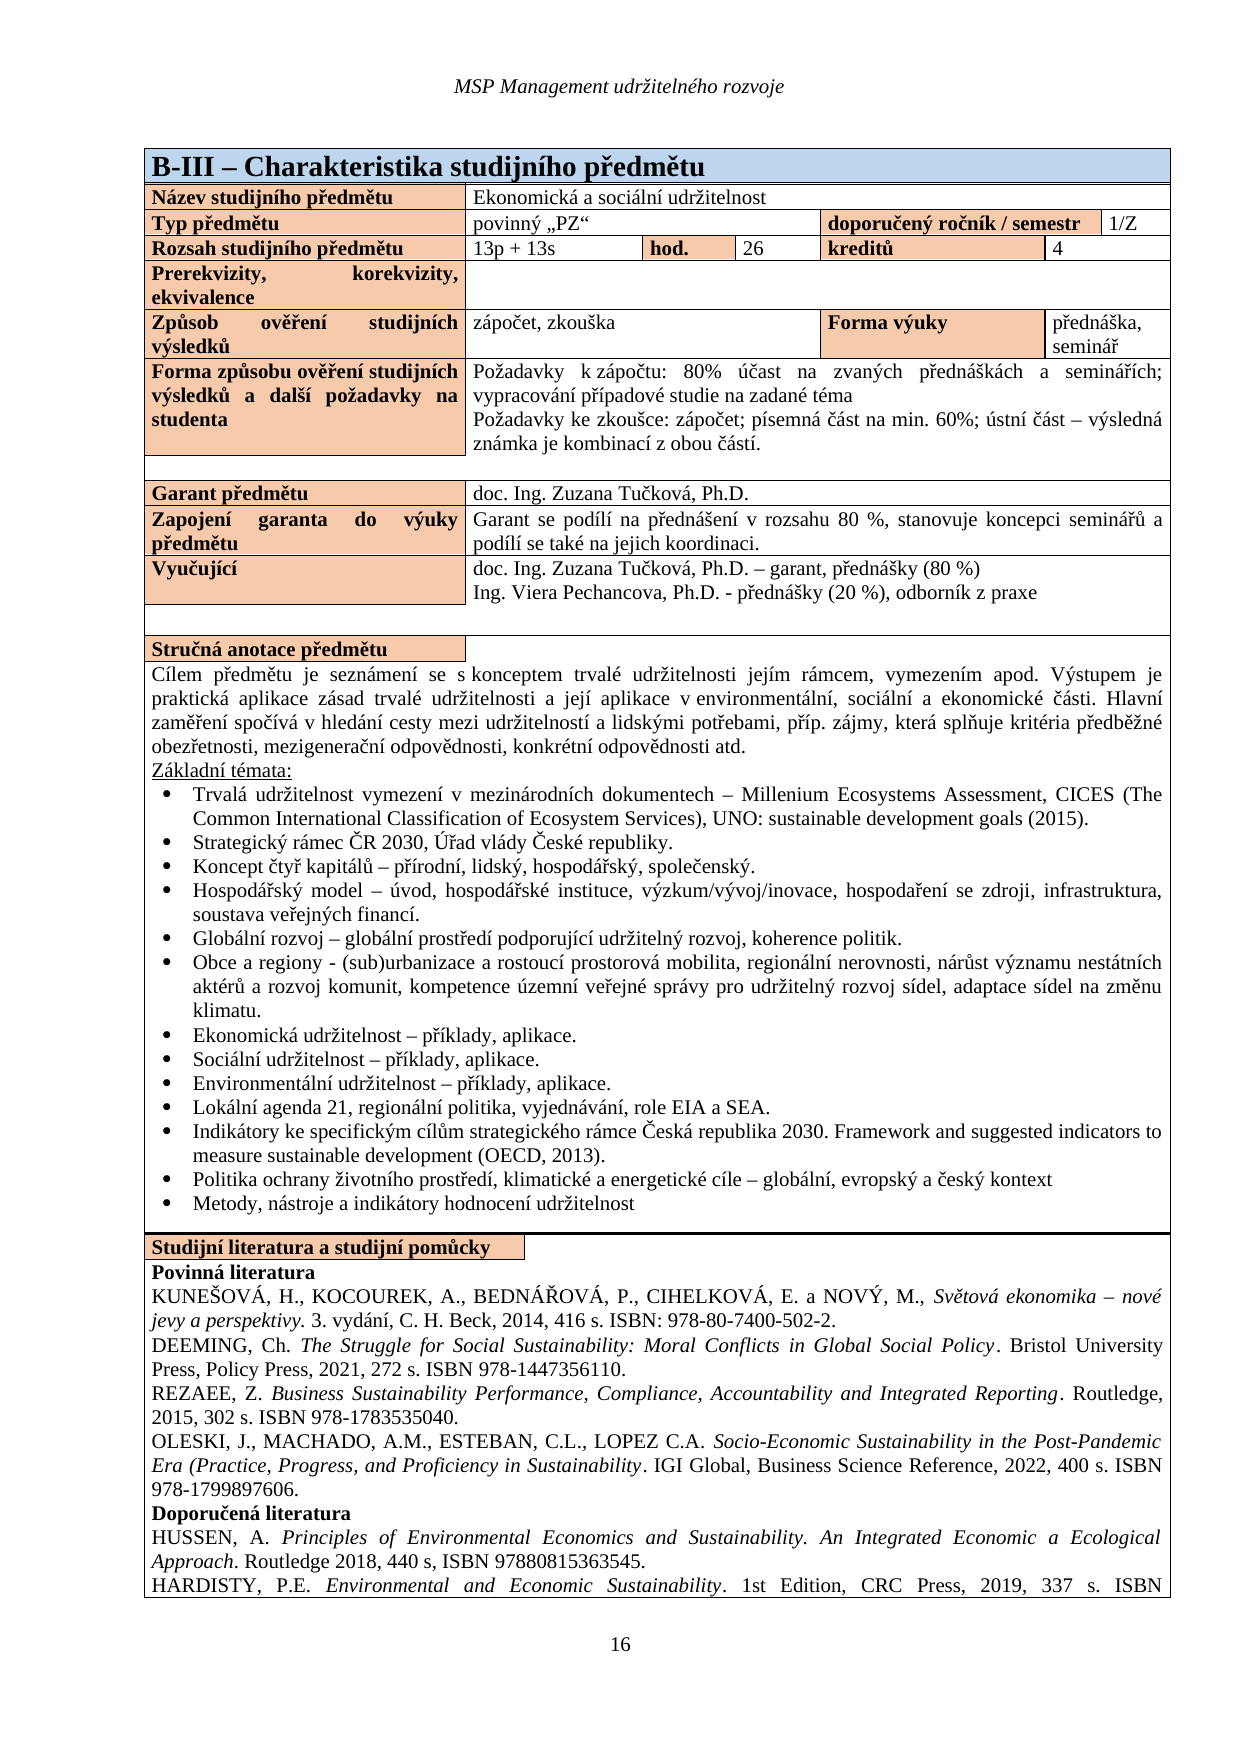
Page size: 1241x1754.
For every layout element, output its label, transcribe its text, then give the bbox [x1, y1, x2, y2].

table_cell [145, 455, 1170, 480]
table_cell Forma způsobu ověření studijních výsledků a další požadavky na studenta [145, 359, 465, 455]
table_cell 26 [736, 236, 820, 259]
table_cell doporučený ročník / semestr [821, 210, 1101, 234]
table_cell Ekonomická a sociální udržitelnost [466, 185, 1170, 209]
table_header B-III – Charakteristika studijního předmětu [145, 149, 1170, 182]
table_cell hod. [643, 236, 735, 259]
table_cell Stručná anotace předmětu [145, 636, 465, 661]
table_cell Cílem předmětu je seznámení se s konceptem trvalé udržitelnosti jejím rámcem, vymezením apod. Výstupem je praktická aplikace zásad trvalé udržitelnosti a její aplikace v environmentální, sociální a ekonomické části. Hlavní zaměření spočívá v hledání cesty mezi udržitelností a lidskými potřebami, příp. zájmy, která splňuje kritéria předběžné obezřetnosti, mezigenerační odpovědnosti, konkrétní odpovědnosti atd. Základní témata: Trvalá udržitelnost vymezení v mezinárodních dokumentech – Millenium Ecosystems Assessment, CICES (The Common International Classification of Ecosystem Services), UNO: sustainable development goals (2015). Strategický rámec ČR 2030, Úřad vlády České republiky. Koncept čtyř kapitálů – přírodní, lidský, hospodářský, společenský. Hospodářský model – úvod, hospodářské instituce, výzkum/vývoj/inovace, hospodaření se zdroji, infrastruktura, soustava veřejných financí. Globální rozvoj – globální prostředí podporující udržitelný rozvoj, koherence politik. Obce a regiony - (sub)urbanizace a rostoucí prostorová mobilita, regionální nerovnosti, nárůst významu nestátních aktérů a rozvoj komunit, kompetence územní veřejné správy pro udržitelný rozvoj sídel, adaptace sídel na změnu klimatu. Ekonomická udržitelnost – příklady, aplikace. Sociální udržitelnost – příklady, aplikace. Environmentální udržitelnost – příklady, aplikace. Lokální agenda 21, regionální politika, vyjednávání, role EIA a SEA. Indikátory ke specifickým cílům strategického rámce Česká republika 2030. Framework and suggested indicators to measure sustainable development (OECD, 2013). Politika ochrany životního prostředí, klimatické a energetické cíle – globální, evropský a český kontext Metody, nástroje a indikátory hodnocení udržitelnost [145, 661, 1170, 1232]
table_cell Studijní literatura a studijní pomůcky [145, 1235, 524, 1259]
table_cell povinný „PZ“ [466, 210, 820, 234]
table_cell doc. Ing. Zuzana Tučková, Ph.D. – garant, přednášky (80 %) Ing. Viera Pechancova, Ph.D. - přednášky (20 %), odborník z praxe [466, 556, 1170, 604]
table_cell [145, 604, 1170, 635]
table_cell Garant se podílí na přednášení v rozsahu 80 %, stanovuje koncepci seminářů a podílí se také na jejich koordinaci. [466, 506, 1170, 554]
table_cell kreditů [821, 236, 1044, 259]
table_cell doc. Ing. Zuzana Tučková, Ph.D. [466, 481, 1170, 505]
table_cell Garant předmětu [145, 481, 465, 505]
table_cell Zapojení garanta do výuky předmětu [145, 506, 465, 554]
table_cell [525, 1235, 1170, 1259]
table_cell Forma výuky [821, 310, 1044, 358]
table_cell Název studijního předmětu [145, 185, 465, 209]
table_cell Způsob ověření studijních výsledků [145, 310, 465, 358]
table_cell Požadavky k zápočtu: 80% účast na zvaných přednáškách a seminářích; vypracování případové studie na zadané téma Požadavky ke zkoušce: zápočet; písemná část na min. 60%; ústní část – výsledná známka je kombinací z obou částí. [466, 359, 1170, 455]
table_cell [466, 636, 1170, 661]
table_cell Rozsah studijního předmětu [145, 236, 465, 259]
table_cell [145, 1259, 1170, 1597]
table_cell 13p + 13s [466, 236, 642, 259]
table_cell zápočet, zkouška [466, 310, 820, 358]
table_cell [466, 261, 1170, 309]
table_cell Prerekvizity, korekvizity, ekvivalence [145, 261, 465, 309]
table_cell Vyučující [145, 556, 465, 604]
table_cell přednáška, seminář [1046, 310, 1170, 358]
table_cell 1/Z [1102, 210, 1170, 234]
table_cell 4 [1046, 236, 1170, 259]
table_cell Typ předmětu [145, 210, 465, 234]
